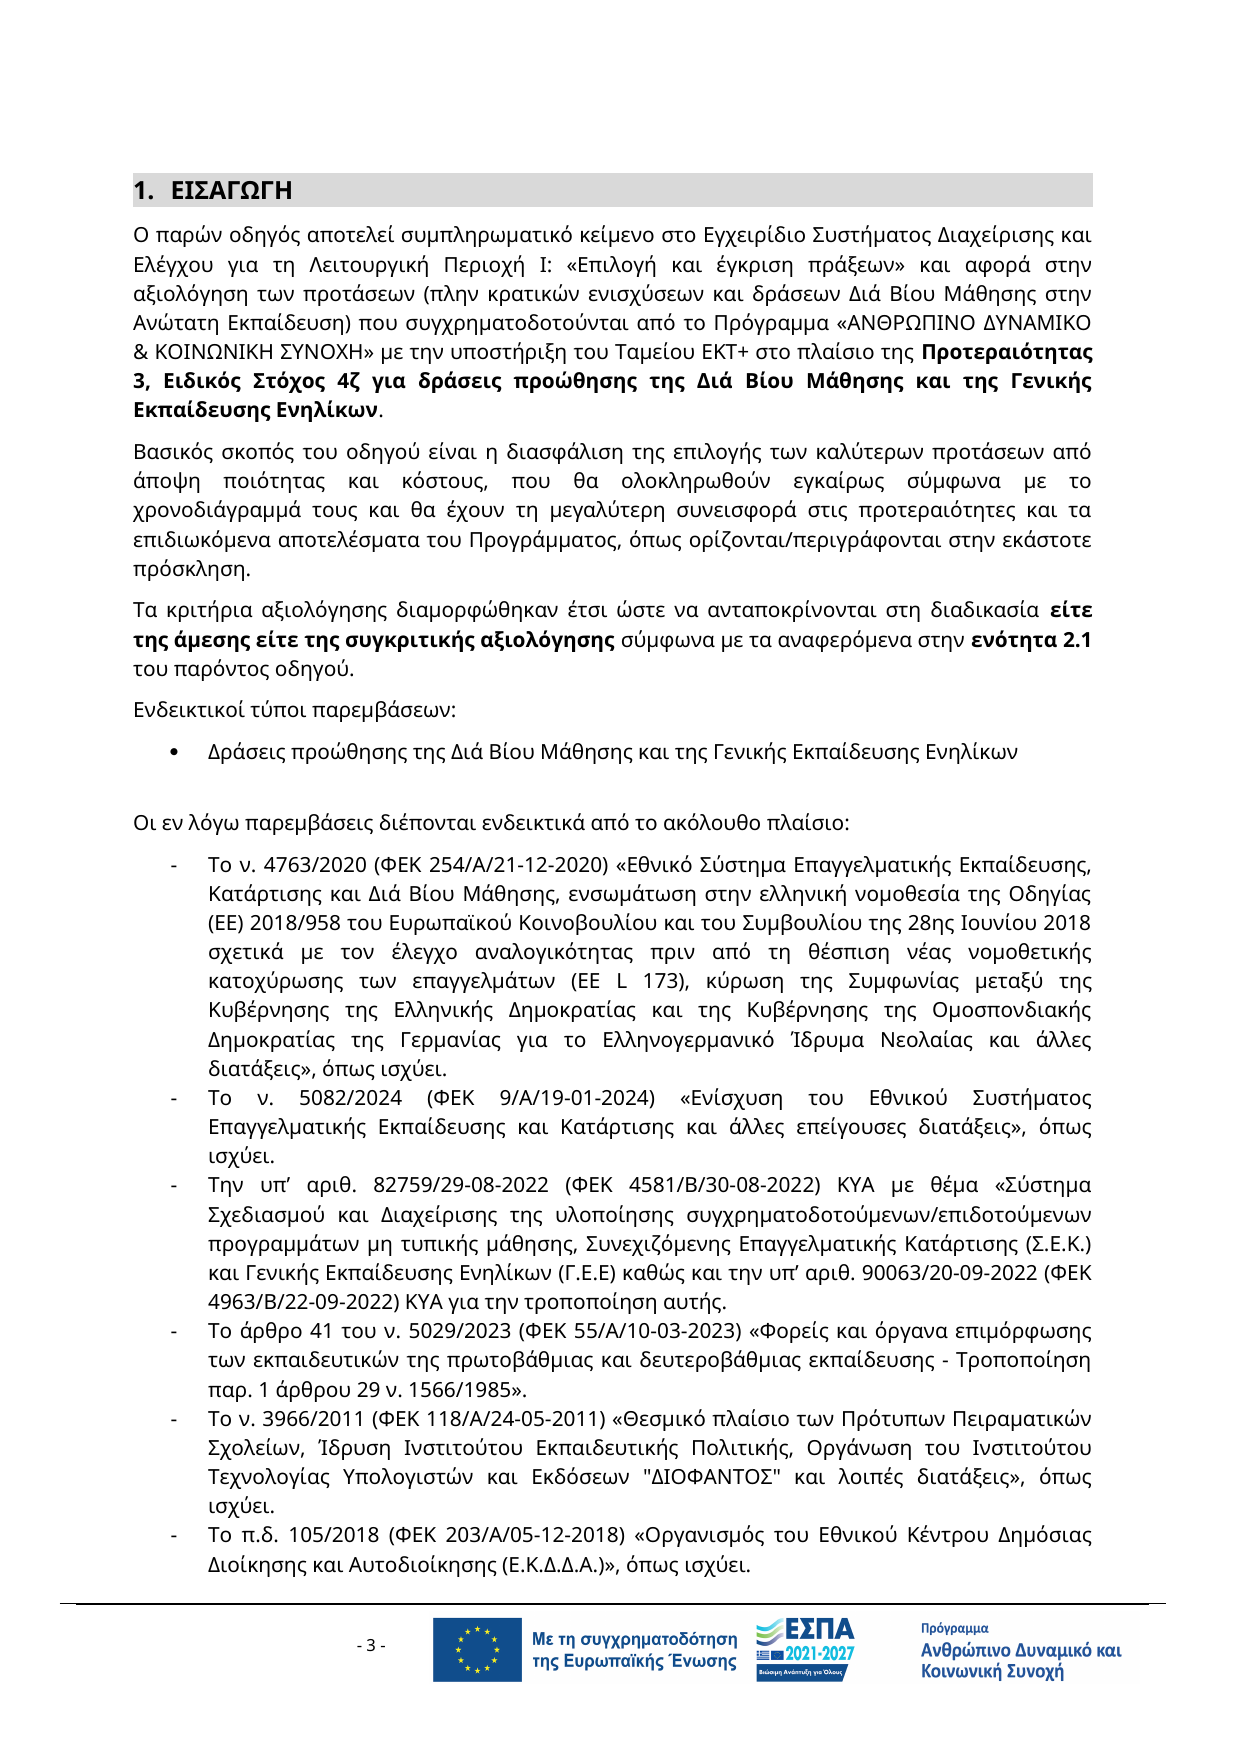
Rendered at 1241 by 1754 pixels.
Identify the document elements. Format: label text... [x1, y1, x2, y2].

list Το ν. 4763/2020 (ΦΕΚ 254/Α/21-12-2020) «Εθνικό Σύστημα Επαγγελματικής Εκπαίδευσης, Κατάρτισης και Διά Βίου Μάθησης, ενσωμάτωση στην ελληνική νομοθεσία της Οδηγίας (ΕΕ) 2018/958 του Ευρωπαϊκού Κοινοβουλίου και του Συμβουλίου της 28ης Ιουνίου 2018 σχετικά με τον έλεγχο αναλογικότητας πριν από τη θέσπιση νέας νομοθετικής κατοχύρωσης των επαγγελμάτων (EE L 173), κύρωση της Συμφωνίας μεταξύ της Κυβέρνησης της Ελληνικής Δημοκρατίας και της Κυβέρνησης της Ομοσπονδιακής Δημοκρατίας της Γερμανίας για το Ελληνογερμανικό Ίδρυμα Νεολαίας και άλλες διατάξεις», όπως ισχύει. [170, 849, 1093, 1082]
list Το π.δ. 105/2018 (ΦΕΚ 203/Α/05-12-2018) «Οργανισμός του Εθνικού Κέντρου Δημόσιας Διοίκησης και Αυτοδιοίκησης (Ε.Κ.Δ.Δ.Α.)», όπως ισχύει. [170, 1519, 1093, 1578]
list Δράσεις προώθησης της Διά Βίου Μάθησης και της Γενικής Εκπαίδευσης Ενηλίκων [170, 736, 1093, 765]
text Ο παρών οδηγός αποτελεί συμπληρωματικό κείμενο στο Εγχειρίδιο Συστήματος Διαχείρισης και Ελέγχου για τη Λειτουργική Περιοχή Ι: «Επιλογή και έγκριση πράξεων» και αφορά στην αξιολόγηση των προτάσεων (πλην κρατικών ενισχύσεων και δράσεων Διά Βίου Μάθησης στην Ανώτατη Εκπαίδευση) που συγχρηματοδοτούνται από το Πρόγραμμα «ΑΝΘΡΩΠΙΝΟ ΔΥΝΑΜΙΚΟ & ΚΟΙΝΩΝΙΚΗ ΣΥΝΟΧΗ» με την υποστήριξη του Ταμείου ΕΚΤ+ στο πλαίσιο της Προτεραιότητας 3, Ειδικός Στόχος 4ζ για δράσεις προώθησης της Διά Βίου Μάθησης και της Γενικής Εκπαίδευσης Ενηλίκων. [133, 219, 1093, 424]
picture [428, 1611, 1140, 1684]
list ΕΙΣΑΓΩΓΗ [133, 173, 1093, 207]
list Την υπ’ αριθ. 82759/29-08-2022 (ΦΕΚ 4581/Β/30-08-2022) ΚΥΑ με θέμα «Σύστημα Σχεδιασμού και Διαχείρισης της υλοποίησης συγχρηματοδοτούμενων/επιδοτούμενων προγραμμάτων μη τυπικής μάθησης, Συνεχιζόμενης Επαγγελματικής Κατάρτισης (Σ.Ε.Κ.) και Γενικής Εκπαίδευσης Ενηλίκων (Γ.Ε.Ε) καθώς και την υπ’ αριθ. 90063/20-09-2022 (ΦΕΚ 4963/Β/22-09-2022) ΚΥΑ για την τροποποίηση αυτής. [170, 1169, 1093, 1315]
list Το ν. 3966/2011 (ΦΕΚ 118/Α/24-05-2011) «Θεσμικό πλαίσιο των Πρότυπων Πειραματικών Σχολείων, Ίδρυση Ινστιτούτου Εκπαιδευτικής Πολιτικής, Οργάνωση του Ινστιτούτου Τεχνολογίας Υπολογιστών και Εκδόσεων "ΔΙΟΦΑΝΤΟΣ" και λοιπές διατάξεις», όπως ισχύει. [170, 1403, 1093, 1519]
text Ενδεικτικοί τύποι παρεμβάσεων: [133, 694, 1093, 724]
text Οι εν λόγω παρεμβάσεις διέπονται ενδεικτικά από το ακόλουθο πλαίσιο: [133, 807, 1093, 836]
text Τα κριτήρια αξιολόγησης διαμορφώθηκαν έτσι ώστε να ανταποκρίνονται στη διαδικασία είτε της άμεσης είτε της συγκριτικής αξιολόγησης σύμφωνα με τα αναφερόμενα στην ενότητα 2.1 του παρόντος οδηγού. [133, 594, 1093, 682]
text Βασικός σκοπός του οδηγού είναι η διασφάλιση της επιλογής των καλύτερων προτάσεων από άποψη ποιότητας και κόστους, που θα ολοκληρωθούν εγκαίρως σύμφωνα με το χρονοδιάγραμμά τους και θα έχουν τη μεγαλύτερη συνεισφορά στις προτεραιότητες και τα επιδιωκόμενα αποτελέσματα του Προγράμματος, όπως ορίζονται/περιγράφονται στην εκάστοτε πρόσκληση. [133, 436, 1093, 582]
list Το άρθρο 41 του ν. 5029/2023 (ΦΕΚ 55/Α/10-03-2023) «Φορείς και όργανα επιμόρφωσης των εκπαιδευτικών της πρωτοβάθμιας και δευτεροβάθμιας εκπαίδευσης - Τροποποίηση παρ. 1 άρθρου 29 ν. 1566/1985». [170, 1315, 1093, 1403]
list Το ν. 5082/2024 (ΦΕΚ 9/Α/19-01-2024) «Ενίσχυση του Εθνικού Συστήματος Επαγγελματικής Εκπαίδευσης και Κατάρτισης και άλλες επείγουσες διατάξεις», όπως ισχύει. [170, 1082, 1093, 1169]
